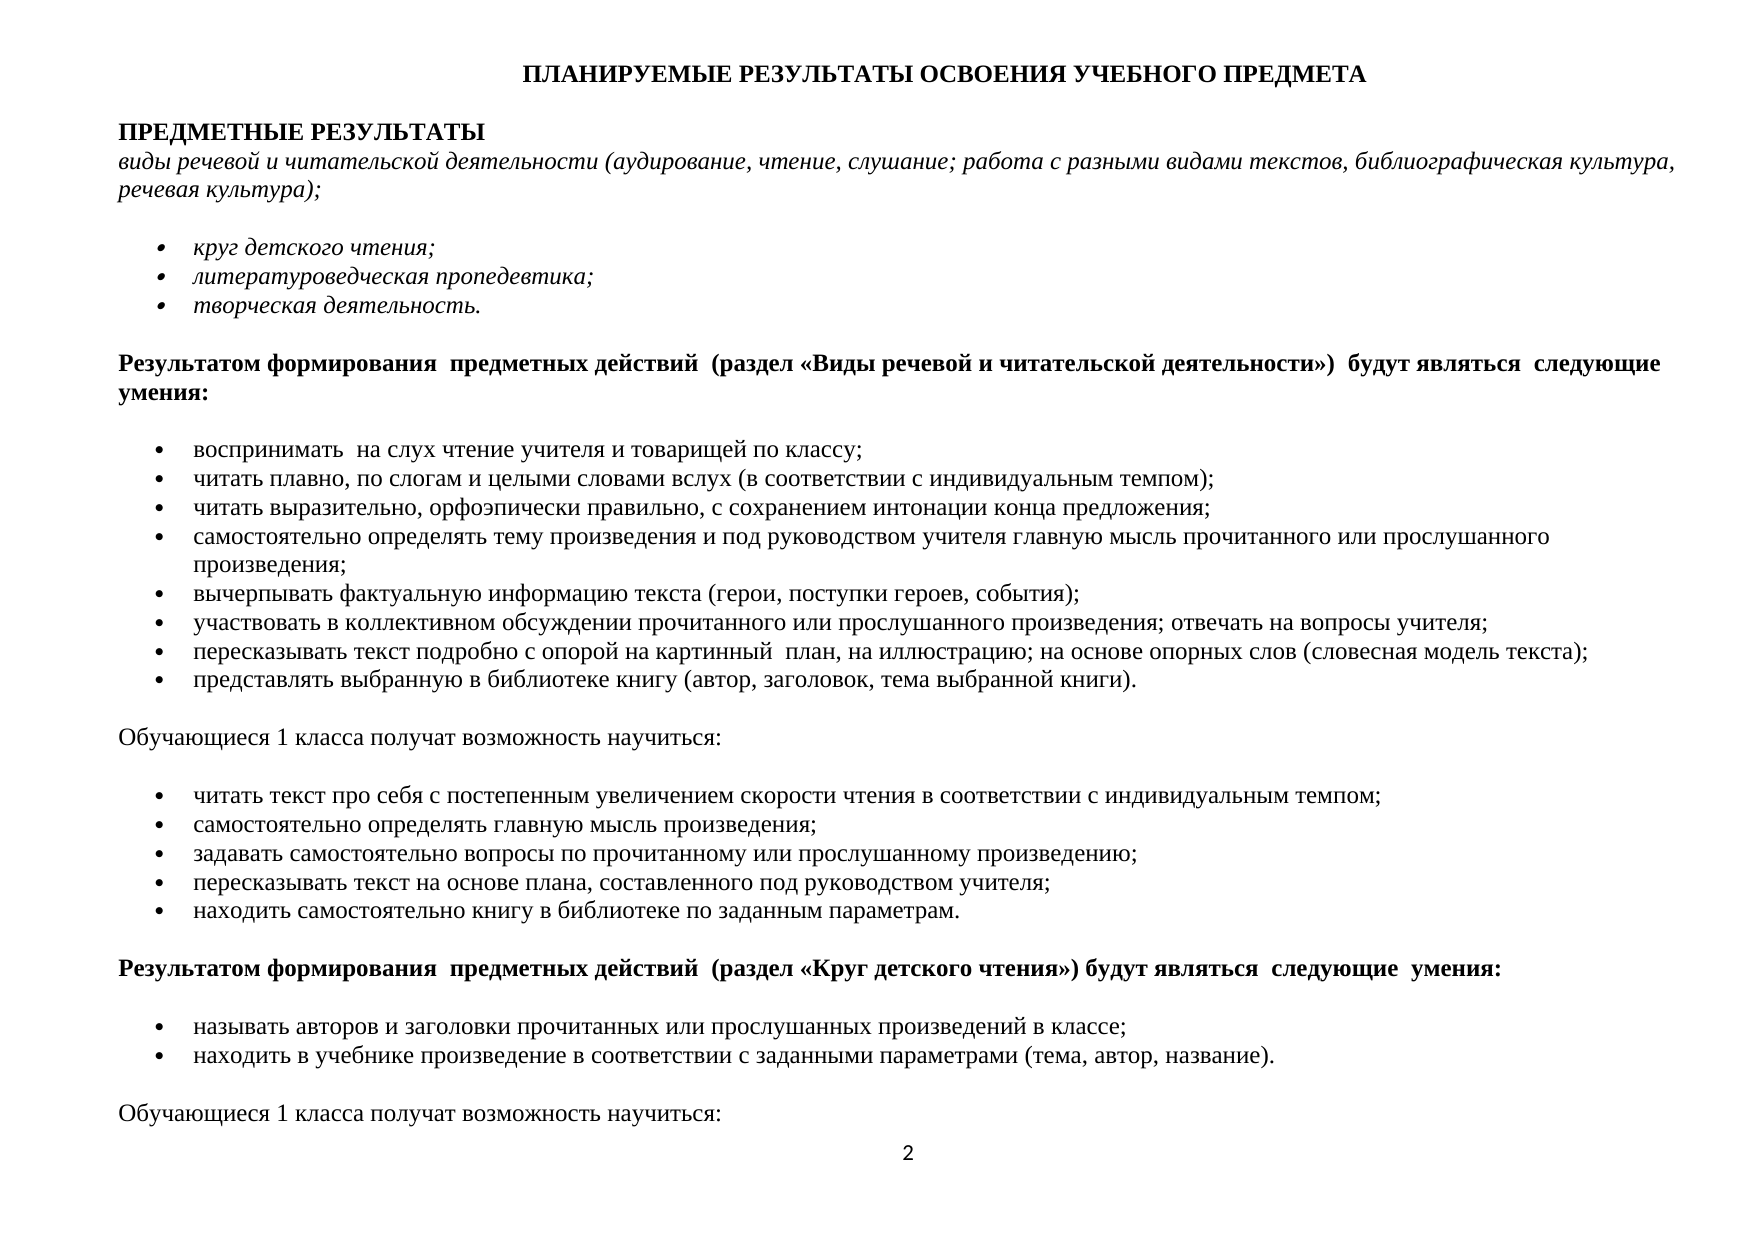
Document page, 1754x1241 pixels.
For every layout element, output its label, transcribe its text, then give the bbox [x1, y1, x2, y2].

list читать выразительно, орфоэпически правильно, с сохранением интонации конца предложения; [156, 492, 1698, 521]
list круг детского чтения; [156, 232, 1698, 261]
list участвовать в коллективном обсуждении прочитанного или прослушанного произведения; отвечать на вопросы учителя; [156, 607, 1698, 636]
list воспринимать на слух чтение учителя и товарищей по классу; [156, 434, 1698, 463]
list вычерпывать фактуальную информацию текста (герои, поступки героев, события); [156, 578, 1698, 607]
list литературоведческая пропедевтика; [156, 261, 1698, 290]
list читать текст про себя с постепенным увеличением скорости чтения в соответствии с индивидуальным темпом; [156, 780, 1698, 809]
list представлять выбранную в библиотеке книгу (автор, заголовок, тема выбранной книги). [156, 664, 1698, 693]
text ПЛАНИРУЕМЫЕ РЕЗУЛЬТАТЫ ОСВОЕНИЯ УЧЕБНОГО ПРЕДМЕТА [118, 59, 1698, 88]
list пересказывать текст на основе плана, составленного под руководством учителя; [156, 867, 1698, 895]
text Обучающиеся 1 класса получат возможность научиться: [118, 1098, 1698, 1127]
text Результатом формирования предметных действий (раздел «Круг детского чтения») будут являться следующие умения: [118, 953, 1698, 982]
list самостоятельно определять главную мысль произведения; [156, 809, 1698, 838]
list находить самостоятельно книгу в библиотеке по заданным параметрам. [156, 895, 1698, 924]
text ПРЕДМЕТНЫЕ РЕЗУЛЬТАТЫ виды речевой и читательской деятельности (аудирование, чтение, слушание; работа с разными видами текстов, библиографическая культура, речевая культура); [118, 117, 1698, 203]
list называть авторов и заголовки прочитанных или прослушанных произведений в классе; [156, 1011, 1698, 1040]
list пересказывать текст подробно с опорой на картинный план, на иллюстрацию; на основе опорных слов (словесная модель текста); [156, 636, 1698, 664]
text Результатом формирования предметных действий (раздел «Виды речевой и читательской деятельности») будут являться следующие умения: [118, 348, 1698, 405]
text Обучающиеся 1 класса получат возможность научиться: [118, 722, 1698, 751]
list самостоятельно определять тему произведения и под руководством учителя главную мысль прочитанного или прослушанного произведения; [156, 521, 1698, 578]
list находить в учебнике произведение в соответствии с заданными параметрами (тема, автор, название). [156, 1040, 1698, 1069]
list читать плавно, по слогам и целыми словами вслух (в соответствии с индивидуальным темпом); [156, 463, 1698, 492]
list задавать самостоятельно вопросы по прочитанному или прослушанному произведению; [156, 838, 1698, 867]
list творческая деятельность. [156, 290, 1698, 319]
